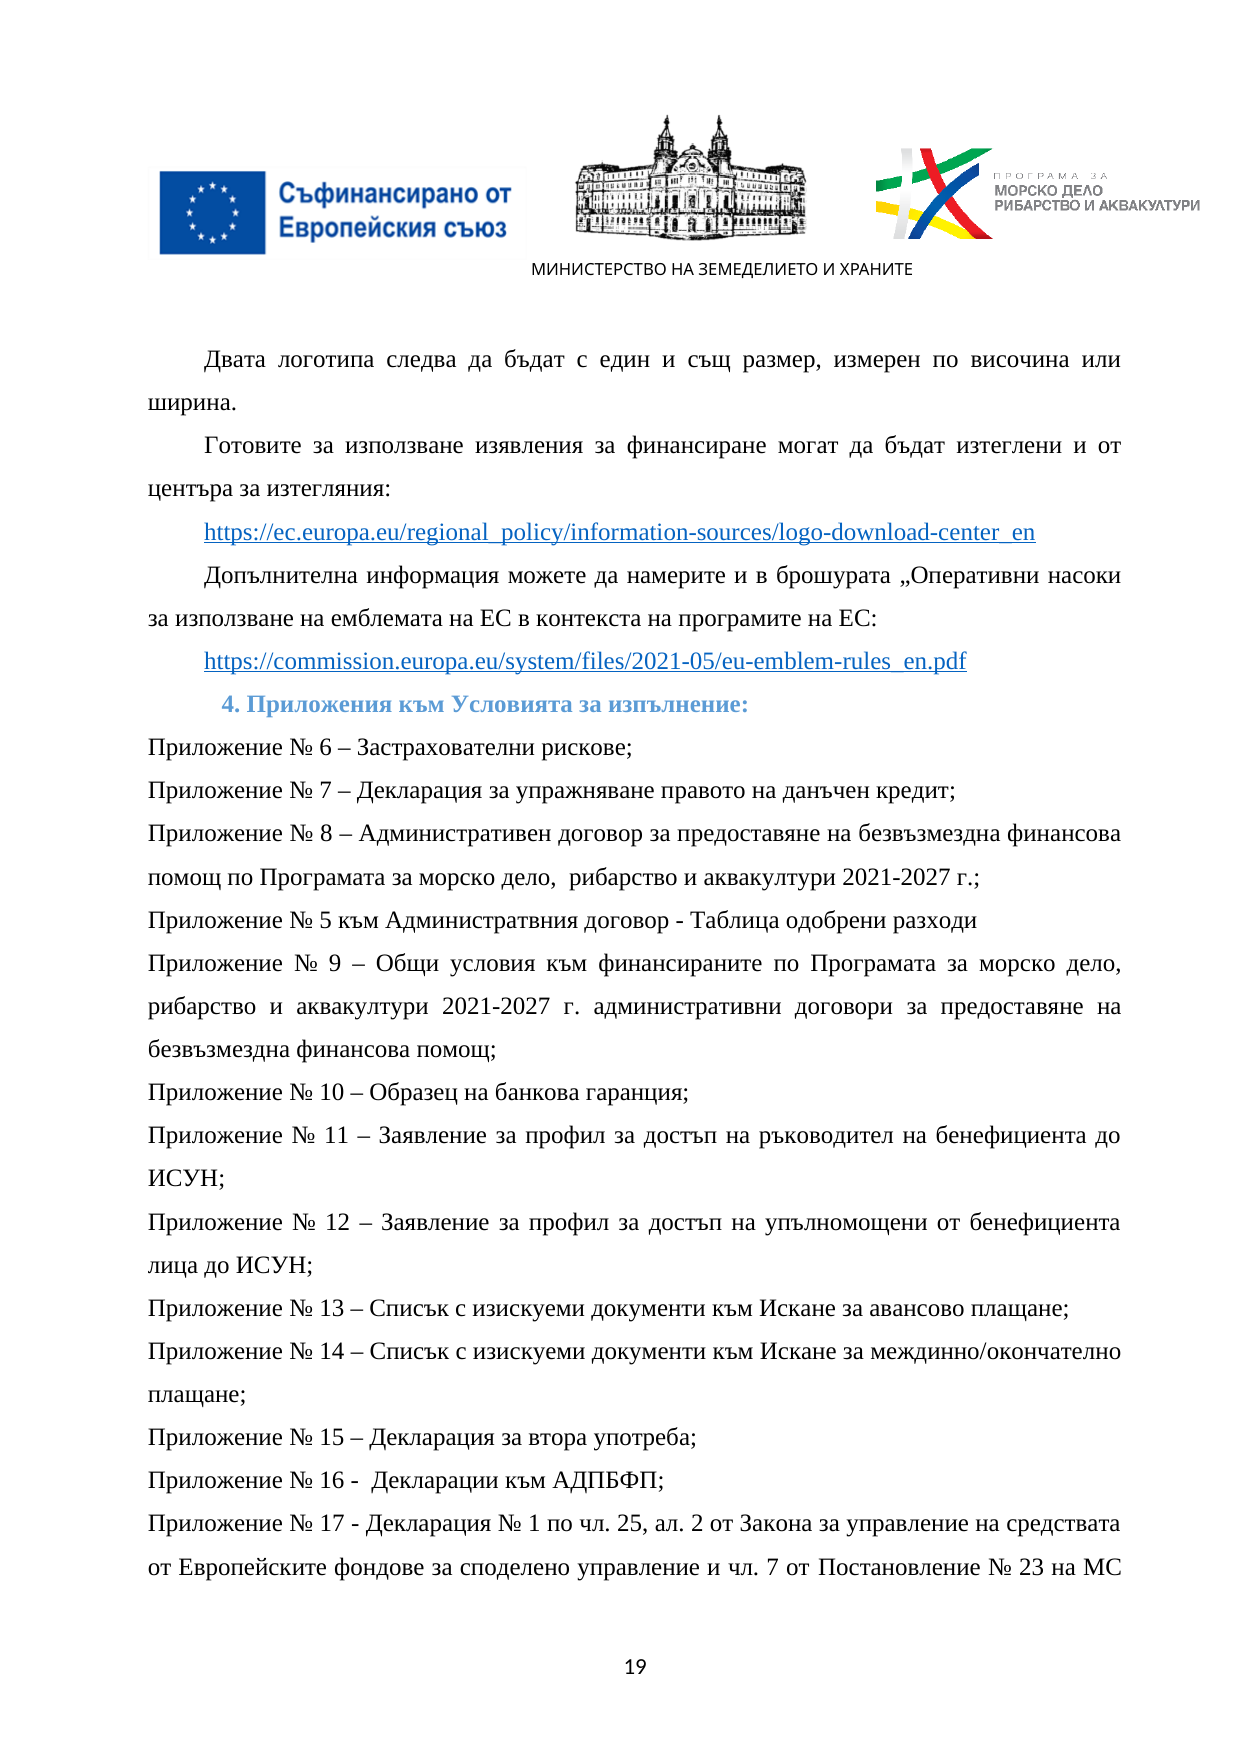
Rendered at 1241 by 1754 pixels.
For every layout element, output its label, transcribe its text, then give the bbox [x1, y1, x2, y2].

text Приложение № 10 – Образец на банкова гаранция; [148, 1077, 1122, 1106]
text Приложение № 13 – Списък с изискуеми документи към Искане за авансово плащане; [148, 1293, 1122, 1322]
text Приложение № 5 към Администратвния договор - Таблица одобрени разходи [148, 905, 1122, 933]
text https://commission.europa.eu/system/files/2021-05/eu-emblem-rules_en.pdf [148, 646, 1122, 675]
text Приложение № 6 – Застрахователни рискове; [148, 732, 1122, 761]
text Приложение № 12 – Заявление за профил за достъп на упълномощени от бенефициента лица до ИСУН; [148, 1207, 1122, 1278]
text Допълнителна информация можете да намерите и в брошурата „Оперативни насоки за използване на емблемата на ЕС в контекста на програмите на ЕС: [148, 560, 1122, 632]
picture [147, 166, 528, 261]
text Готовите за използване изявления за финансиране могат да бъдат изтеглени и от центъра за изтегляния: [148, 430, 1122, 502]
text Двата логотипа следва да бъдат с един и същ размер, измерен по височина или ширина. [148, 344, 1122, 416]
text Приложение № 16 - Декларации към АДПБФП; [148, 1465, 1122, 1494]
text Приложение № 7 – Декларация за упражняване правото на данъчен кредит; [148, 775, 1122, 804]
text Приложение № 8 – Административен договор за предоставяне на безвъзмездна финансова помощ по Програмата за морско дело, рибарство и аквакултури 2021-2027 г.; [148, 818, 1122, 890]
text https://ec.europa.eu/regional_policy/information-sources/logo-download-center_en [148, 517, 1122, 545]
text 4. Приложения към Условията за изпълнение: [148, 689, 1122, 718]
text Приложение № 11 – Заявление за профил за достъп на ръководител на бенефициента до ИСУН; [148, 1120, 1122, 1192]
text Приложение № 15 – Декларация за втора употреба; [148, 1422, 1122, 1451]
text Приложение № 9 – Общи условия към финансираните по Програмата за морско дело, рибарство и аквакултури 2021-2027 г. административни договори за предоставяне на безвъзмездна финансова помощ; [148, 948, 1122, 1063]
text Приложение № 14 – Списък с изискуеми документи към Искане за междинно/окончателно плащане; [148, 1336, 1122, 1408]
picture [569, 112, 814, 243]
picture [863, 131, 1213, 262]
